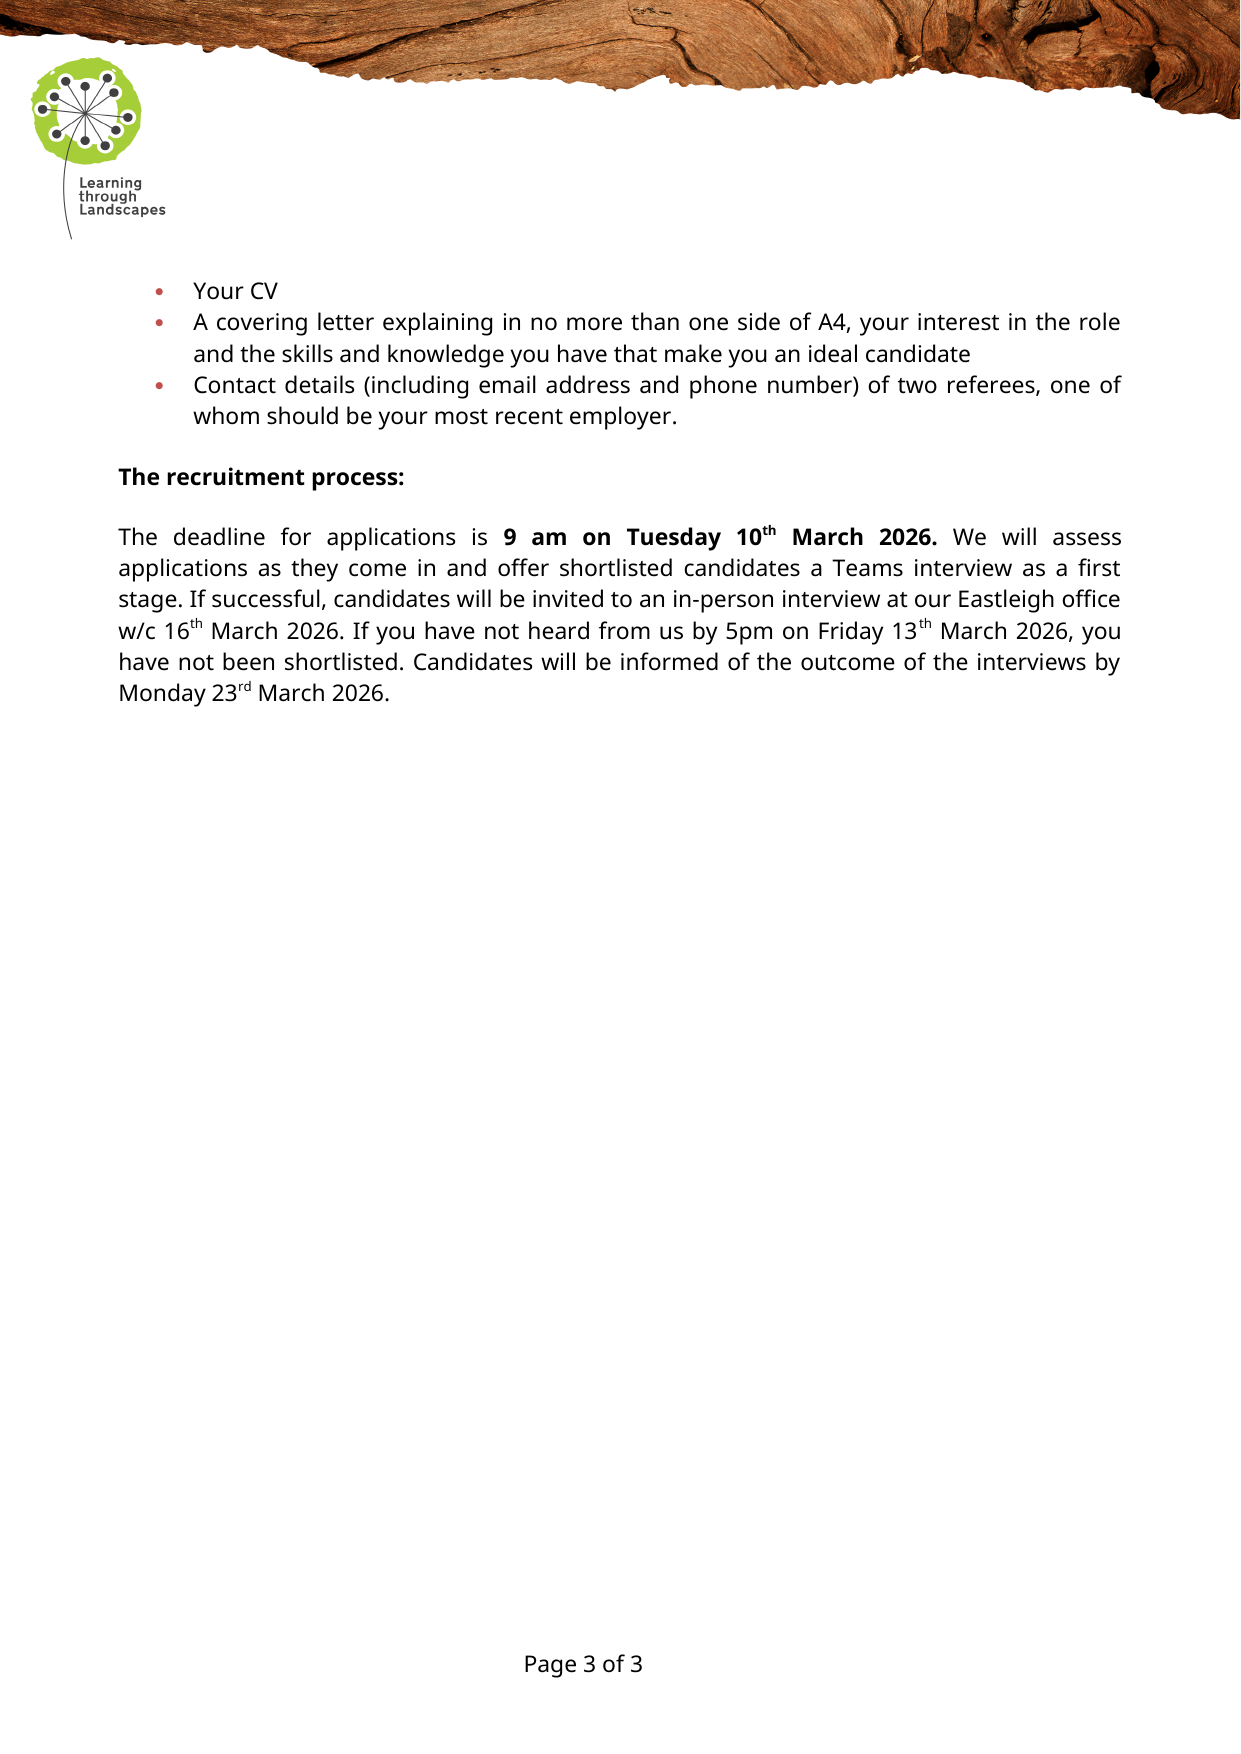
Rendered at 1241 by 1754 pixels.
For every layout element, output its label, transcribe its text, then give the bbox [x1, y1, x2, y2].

picture [0, 0, 1241, 275]
list A covering letter explaining in no more than one side of A4, your interest in the role and the skills and knowledge you have that make you an ideal candidate [156, 335, 1122, 398]
text The deadline for applications is 9 am on Tuesday 10th March 2026. We will assess applications as they come in and offer shortlisted candidates a Teams interview as a first stage. If successful, candidates will be invited to an in-person interview at our Eastleigh office w/c 16th March 2026. If you have not heard from us by 5pm on Friday 13th March 2026, you have not been shortlisted. Candidates will be informed of the outcome of the interviews by Monday 23rd March 2026. [118, 579, 1122, 767]
text The recruitment process: [118, 519, 1122, 550]
list Your CV [156, 118, 1122, 306]
list Contact details (including email address and phone number) of two referees, one of whom should be your most recent employer. [156, 427, 1122, 489]
